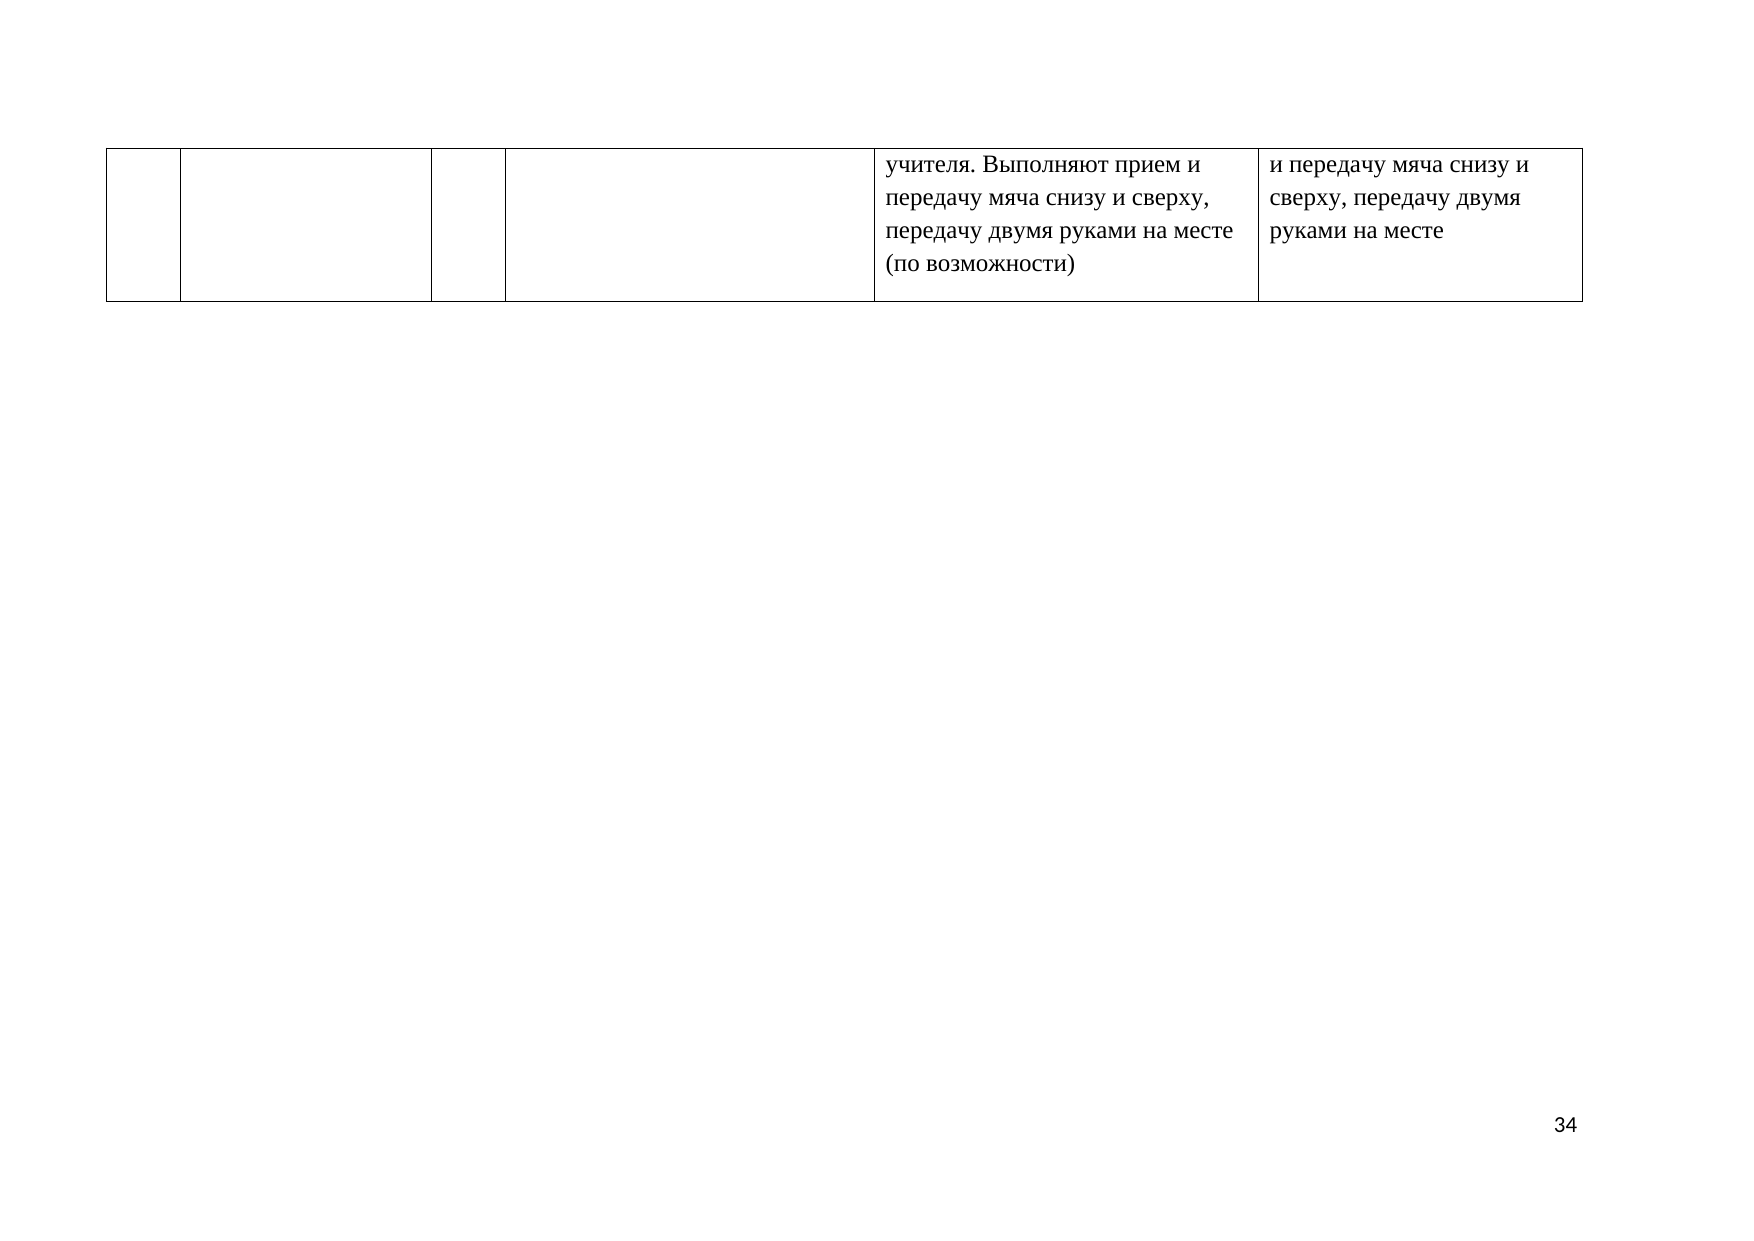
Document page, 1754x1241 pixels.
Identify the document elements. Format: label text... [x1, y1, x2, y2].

table_cell 1 [432, 149, 505, 301]
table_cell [181, 149, 431, 301]
table_cell 50 [107, 149, 180, 301]
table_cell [506, 149, 874, 301]
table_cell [875, 149, 1258, 301]
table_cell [1259, 149, 1582, 301]
